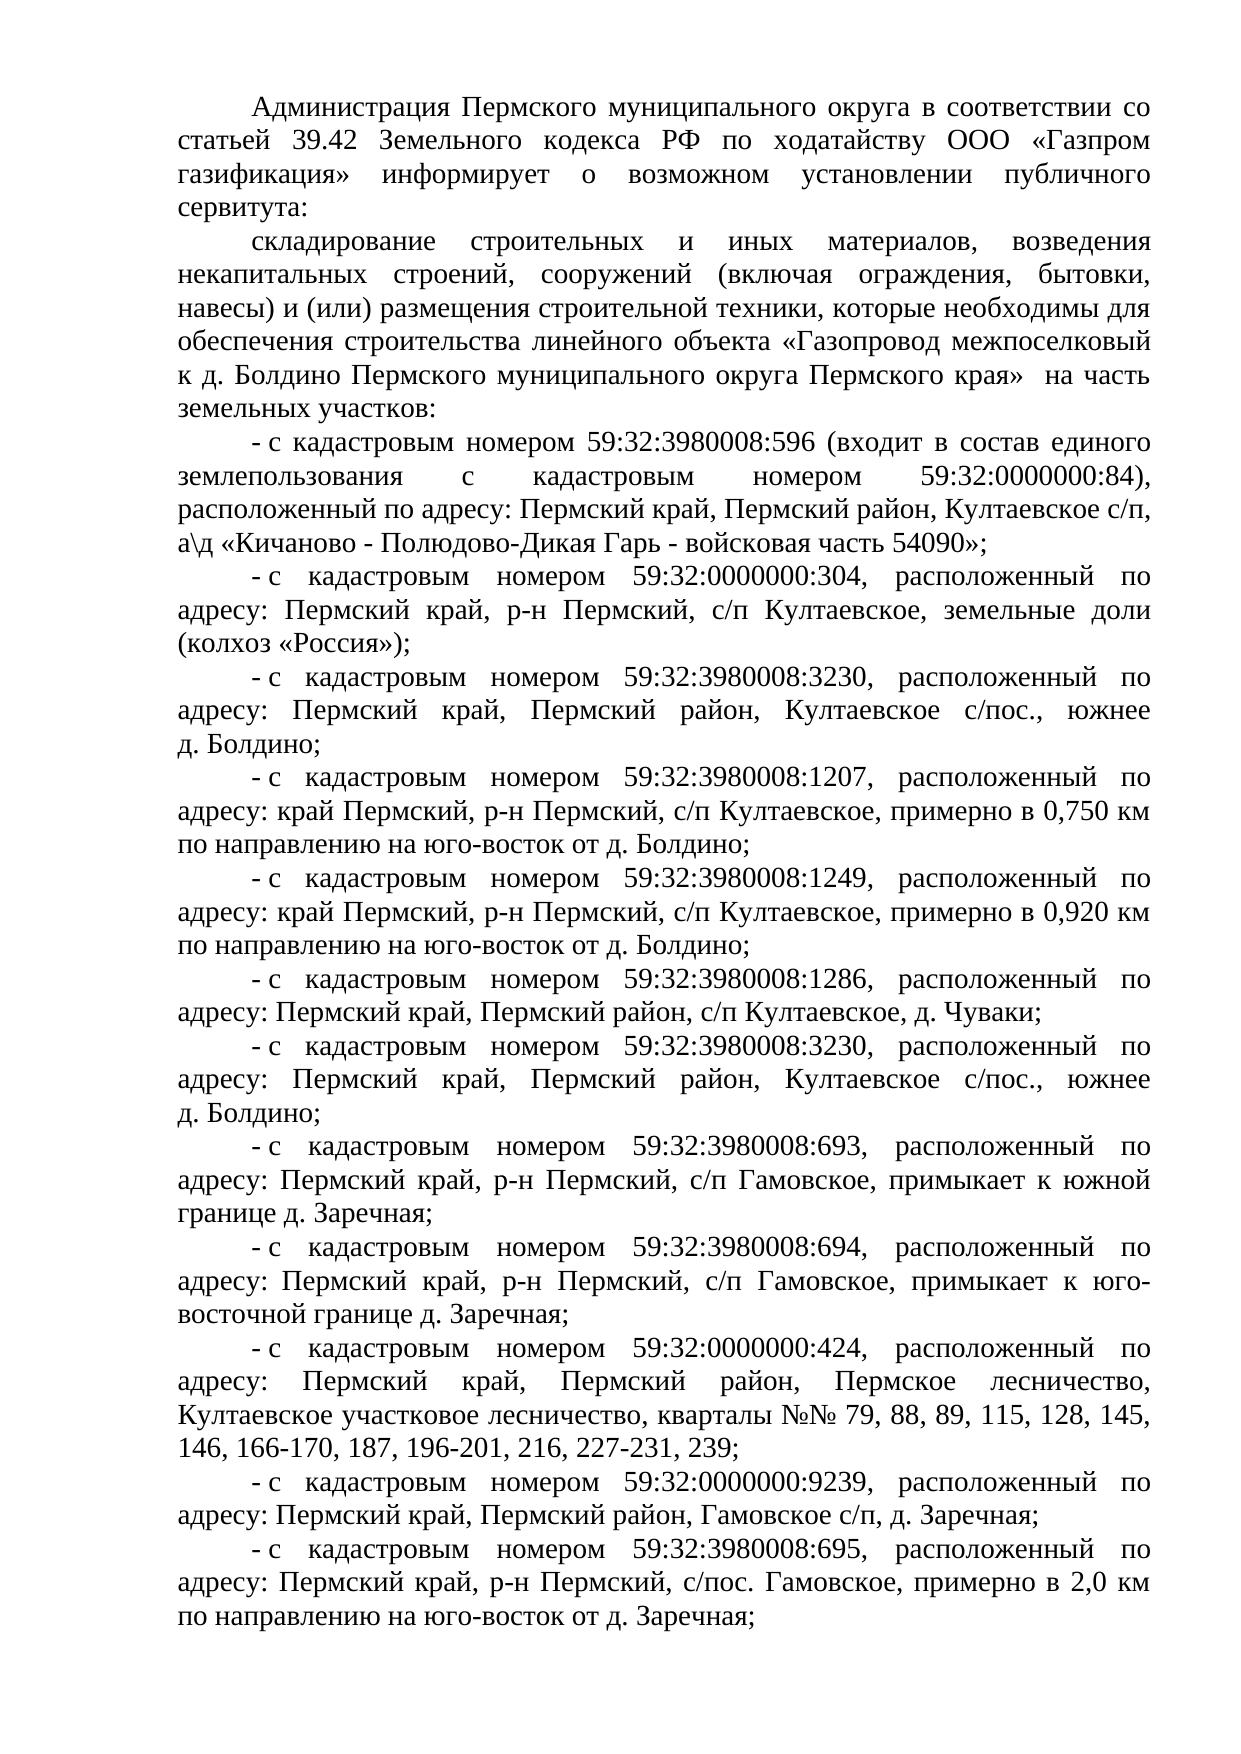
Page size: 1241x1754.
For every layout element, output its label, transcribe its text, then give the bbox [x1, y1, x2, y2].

text - с кадастровым номером 59:32:3980008:693, расположенный по адресу: Пермский край, р-н Пермский, с/п Гамовское, примыкает к южной границе д. Заречная; [177, 1128, 1152, 1229]
text - с кадастровым номером 59:32:0000000:9239, расположенный по адресу: Пермский край, Пермский район, Гамовское с/п, д. Заречная; [177, 1464, 1152, 1531]
text - с кадастровым номером 59:32:3980008:1207, расположенный по адресу: край Пермский, р-н Пермский, с/п Култаевское, примерно в 0,750 км по направлению на юго-восток от д. Болдино; [177, 759, 1152, 860]
text - с кадастровым номером 59:32:3980008:3230, расположенный по адресу: Пермский край, Пермский район, Култаевское с/пос., южнее д. Болдино; [177, 1028, 1152, 1128]
text - с кадастровым номером 59:32:0000000:304, расположенный по адресу: Пермский край, р-н Пермский, с/п Култаевское, земельные доли (колхоз «Россия»); [177, 558, 1152, 659]
text - с кадастровым номером 59:32:0000000:424, расположенный по адресу: Пермский край, Пермский район, Пермское лесничество, Култаевское участковое лесничество, кварталы №№ 79, 88, 89, 115, 128, 145, 146, 166-170, 187, 196-201, 216, 227-231, 239; [177, 1330, 1152, 1464]
text Администрация Пермского муниципального округа в соответствии со статьей 39.42 Земельного кодекса РФ по ходатайству ООО «Газпром газификация» информирует о возможном установлении публичного сервитута: [177, 89, 1152, 223]
text - с кадастровым номером 59:32:3980008:1249, расположенный по адресу: край Пермский, р-н Пермский, с/п Култаевское, примерно в 0,920 км по направлению на юго-восток от д. Болдино; [177, 860, 1152, 961]
text складирование строительных и иных материалов, возведения некапитальных строений, сооружений (включая ограждения, бытовки, навесы) и (или) размещения строительной техники, которые необходимы для обеспечения строительства линейного объекта «Газопровод межпоселковый к д. Болдино Пермского муниципального округа Пермского края» на часть земельных участков: [177, 223, 1152, 424]
text - с кадастровым номером 59:32:3980008:3230, расположенный по адресу: Пермский край, Пермский район, Култаевское с/пос., южнее д. Болдино; [177, 659, 1152, 759]
text - с кадастровым номером 59:32:3980008:694, расположенный по адресу: Пермский край, р-н Пермский, с/п Гамовское, примыкает к юго-восточной границе д. Заречная; [177, 1229, 1152, 1330]
text - с кадастровым номером 59:32:3980008:1286, расположенный по адресу: Пермский край, Пермский район, с/п Култаевское, д. Чуваки; [177, 961, 1152, 1028]
text - с кадастровым номером 59:32:3980008:695, расположенный по адресу: Пермский край, р-н Пермский, с/пос. Гамовское, примерно в 2,0 км по направлению на юго-восток от д. Заречная; [177, 1531, 1152, 1632]
text - с кадастровым номером 59:32:3980008:596 (входит в состав единого землепользования с кадастровым номером 59:32:0000000:84), расположенный по адресу: Пермский край, Пермский район, Култаевское с/п, а\д «Кичаново - Полюдово-Дикая Гарь - войсковая часть 54090»; [177, 424, 1152, 558]
